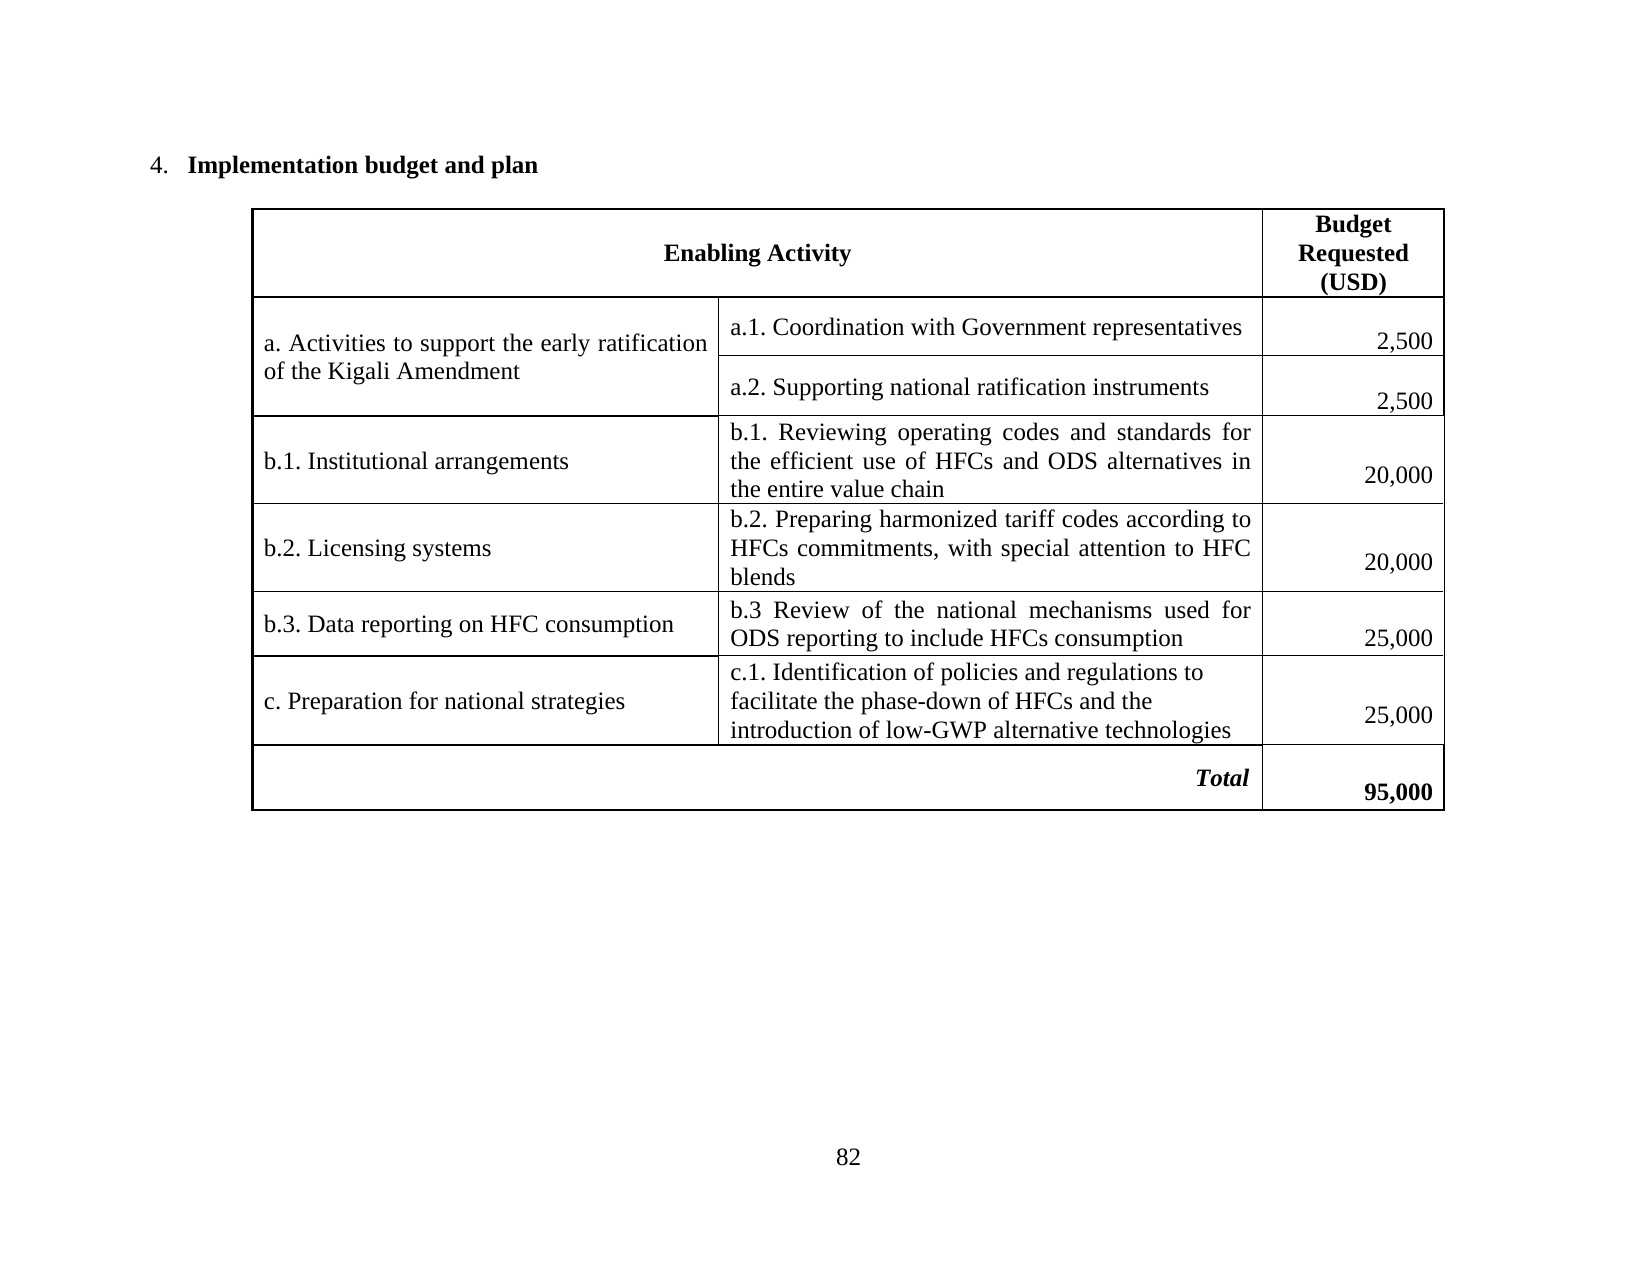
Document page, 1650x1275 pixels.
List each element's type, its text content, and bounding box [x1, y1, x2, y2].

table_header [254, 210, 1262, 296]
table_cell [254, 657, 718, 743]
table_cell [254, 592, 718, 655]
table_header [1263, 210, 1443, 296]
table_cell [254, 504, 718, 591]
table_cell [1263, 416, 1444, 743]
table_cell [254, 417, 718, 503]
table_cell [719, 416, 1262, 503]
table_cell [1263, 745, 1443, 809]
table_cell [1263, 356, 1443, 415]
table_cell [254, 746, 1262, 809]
list Implementation budget and plan [150, 150, 1546, 179]
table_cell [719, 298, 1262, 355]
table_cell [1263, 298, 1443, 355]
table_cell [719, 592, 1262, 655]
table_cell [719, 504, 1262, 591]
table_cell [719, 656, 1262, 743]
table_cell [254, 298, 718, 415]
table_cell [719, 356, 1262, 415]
